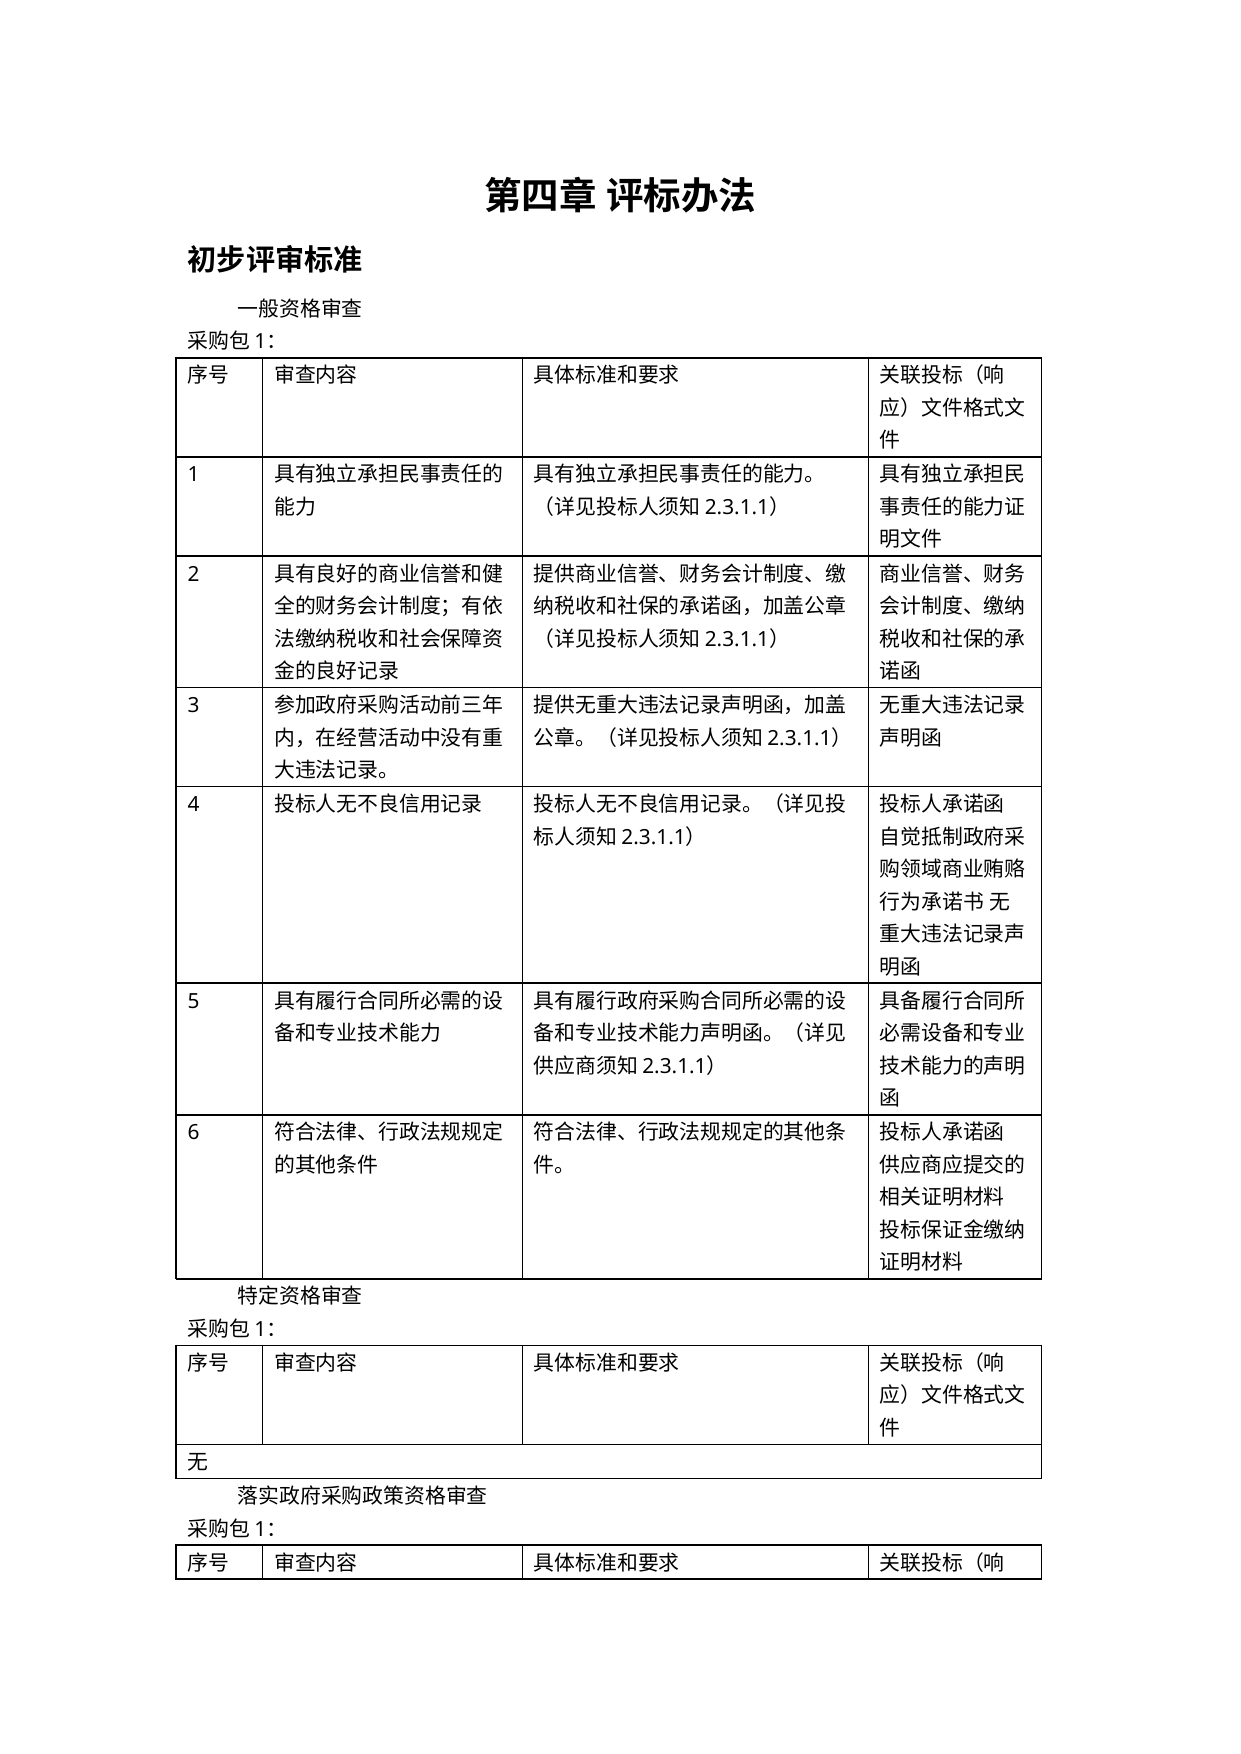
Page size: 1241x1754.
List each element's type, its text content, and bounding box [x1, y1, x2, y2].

table_header 关联投标（响应）文件格式文件 [869, 1346, 1041, 1443]
table_cell 3 [177, 688, 262, 786]
table_cell 商业信誉、财务会计制度、缴纳税收和社保的承诺函 [869, 557, 1041, 687]
table_cell 具有履行政府采购合同所必需的设备和专业技术能力声明函。（详见供应商须知2.3.1.1） [523, 984, 868, 1114]
table_cell 具有独立承担民事责任的能力证明文件 [869, 458, 1041, 555]
text 采购包1： [187, 1512, 1053, 1544]
table_cell 1 [177, 458, 262, 555]
table_header 具体标准和要求 [523, 359, 868, 456]
text 第四章 评标办法 [187, 162, 1053, 227]
text 采购包1： [187, 324, 1053, 357]
table_cell 符合法律、行政法规规定的其他条件 [263, 1116, 522, 1278]
table_header 序号 [177, 359, 262, 456]
table_cell 具有独立承担民事责任的能力。（详见投标人须知2.3.1.1） [523, 458, 868, 555]
text 落实政府采购政策资格审查 [187, 1479, 1053, 1512]
table_cell 具有独立承担民事责任的能力 [263, 458, 522, 555]
table_cell 4 [177, 787, 262, 982]
text 特定资格审查 [187, 1279, 1053, 1312]
table_cell 参加政府采购活动前三年内，在经营活动中没有重大违法记录。 [263, 688, 522, 786]
table_header 具体标准和要求 [523, 1346, 868, 1443]
table_cell 5 [177, 984, 262, 1114]
text 一般资格审查 [187, 292, 1053, 324]
table_header 具体标准和要求 [523, 1546, 868, 1578]
table_header 审查内容 [263, 1546, 522, 1578]
table_cell 无重大违法记录声明函 [869, 688, 1041, 786]
table_cell 投标人承诺函 供应商应提交的相关证明材料 投标保证金缴纳证明材料 [869, 1116, 1041, 1278]
table_cell 具有履行合同所必需的设备和专业技术能力 [263, 984, 522, 1114]
text 采购包1： [187, 1312, 1053, 1344]
table_header 审查内容 [263, 1346, 522, 1443]
table_header 审查内容 [263, 359, 522, 456]
table_cell 投标人无不良信用记录。（详见投标人须知2.3.1.1） [523, 787, 868, 982]
text 初步评审标准 [187, 227, 1053, 292]
table_cell 提供商业信誉、财务会计制度、缴纳税收和社保的承诺函，加盖公章（详见投标人须知2.3.1.1） [523, 557, 868, 687]
table_cell 2 [177, 557, 262, 687]
table_cell 具备履行合同所必需设备和专业技术能力的声明函 [869, 984, 1041, 1114]
table_cell 投标人承诺函 自觉抵制政府采购领域商业贿赂行为承诺书 无重大违法记录声明函 [869, 787, 1041, 982]
table_header 序号 [177, 1346, 262, 1443]
table_cell 提供无重大违法记录声明函，加盖公章。（详见投标人须知2.3.1.1） [523, 688, 868, 786]
table_header 序号 [177, 1546, 262, 1578]
table_cell 无 [177, 1445, 1041, 1478]
table_cell 具有良好的商业信誉和健全的财务会计制度；有依法缴纳税收和社会保障资金的良好记录 [263, 557, 522, 687]
table_header 关联投标（响应）文件格式文件 [869, 359, 1041, 456]
table_cell 投标人无不良信用记录 [263, 787, 522, 982]
table_header 关联投标（响应）文件格式文件 [869, 1546, 1041, 1578]
table_cell 6 [177, 1116, 262, 1278]
table_cell 符合法律、行政法规规定的其他条件。 [523, 1116, 868, 1278]
